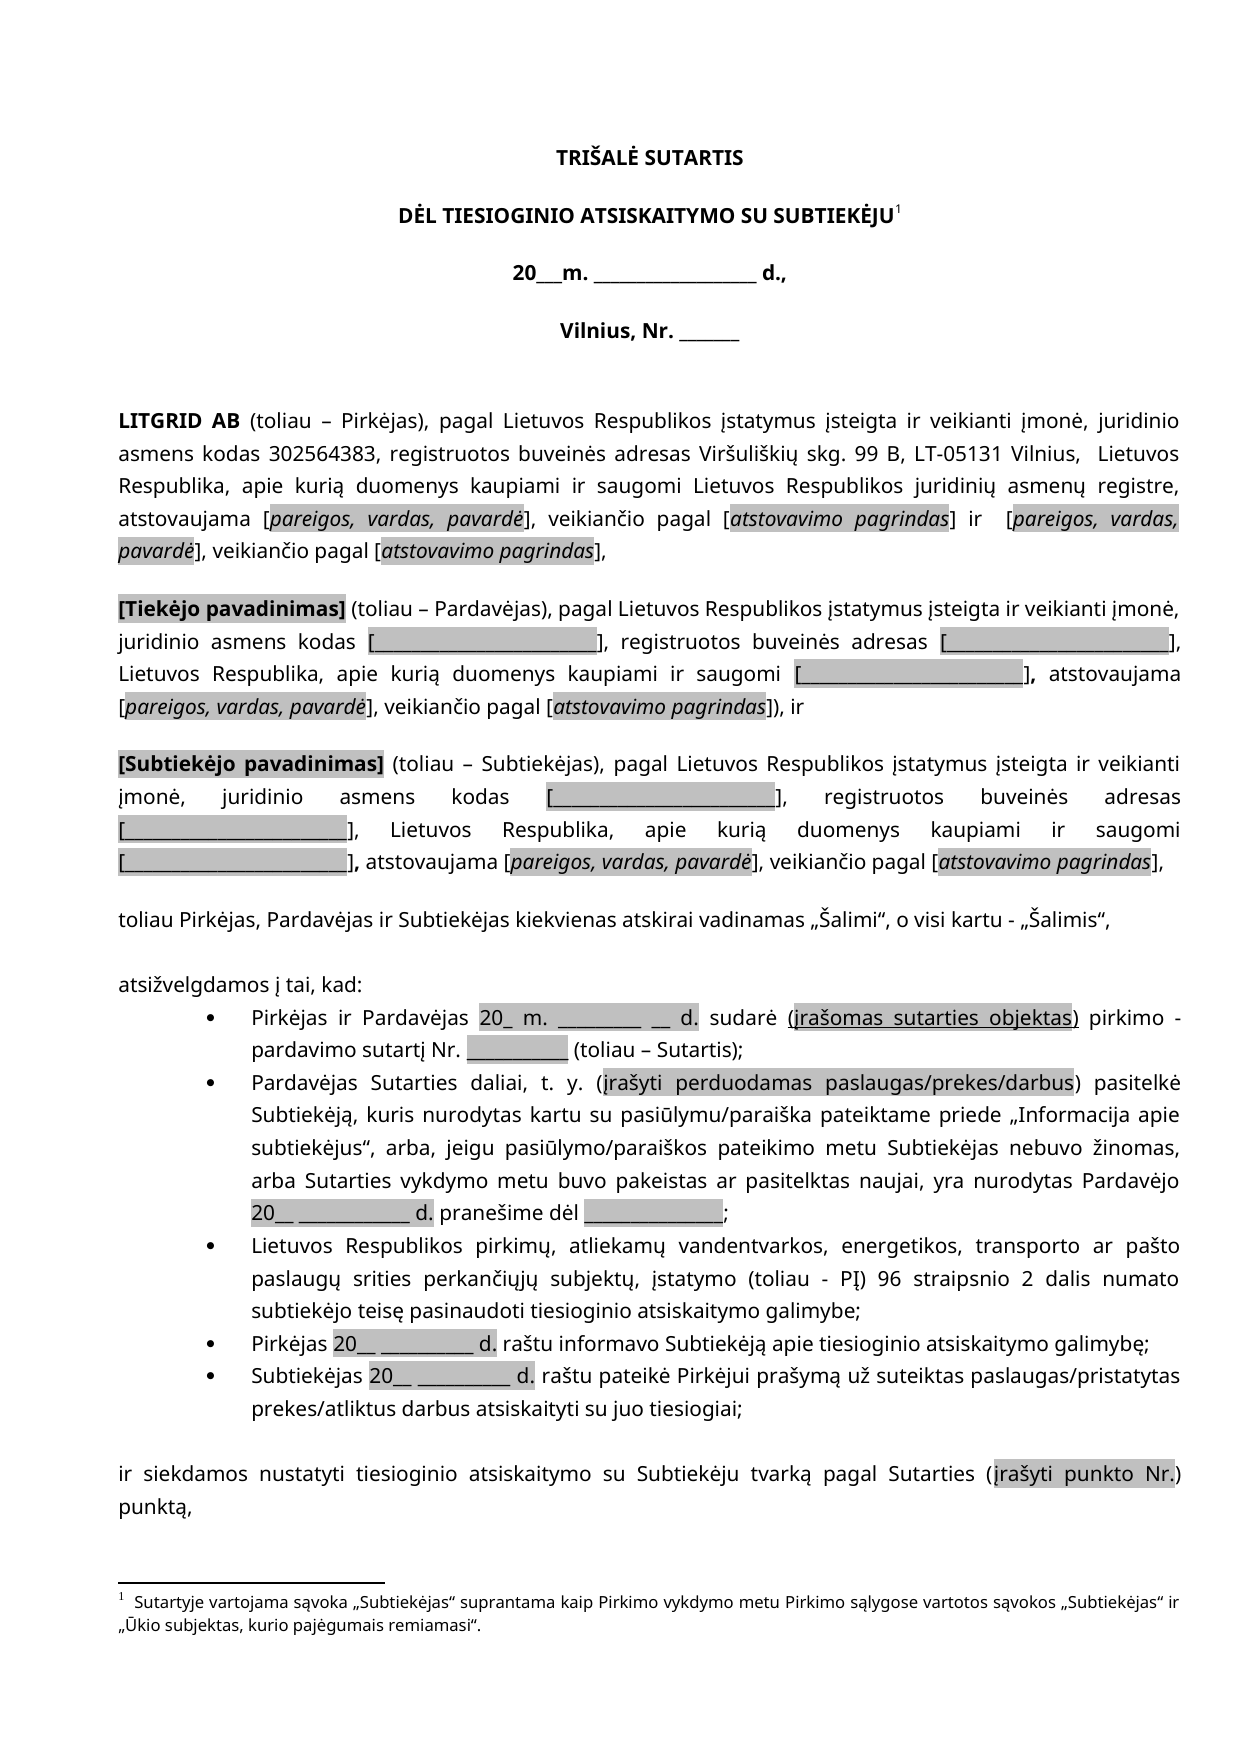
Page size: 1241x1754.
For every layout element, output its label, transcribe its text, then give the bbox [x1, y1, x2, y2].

text Vilnius, Nr. _______ [118, 316, 1181, 344]
list atsižvelgdamos į tai, kad: [118, 970, 1181, 999]
text 20___m. ___________________ d., [118, 258, 1181, 287]
list Pirkėjas 20__ __________ d. raštu informavo Subtiekėją apie tiesioginio atsiskaitymo galimybę; [497, 1329, 1181, 1357]
list toliau Pirkėjas, Pardavėjas ir Subtiekėjas kiekvienas atskirai vadinamas „Šalimi“, o visi kartu - „Šalimis“, [118, 905, 1181, 933]
text [Subtiekėjo pavadinimas] (toliau – Subtiekėjas), pagal Lietuvos Respublikos įstatymus įsteigta ir veikianti įmonė, juridinio asmens kodas [________________________], registruotos buveinės adresas [________________________], Lietuvos Respublika, apie kurią duomenys kaupiami ir saugomi [________________________], atstovaujama [pareigos, vardas, pavardė], veikiančio pagal [atstovavimo pagrindas], [118, 749, 1181, 876]
text LITGRID AB (toliau – Pirkėjas), pagal Lietuvos Respublikos įstatymus įsteigta ir veikianti įmonė, juridinio asmens kodas 302564383, registruotos buveinės adresas Viršuliškių skg. 99 B, LT-05131 Vilnius, Lietuvos Respublika, apie kurią duomenys kaupiami ir saugomi Lietuvos Respublikos juridinių asmenų registre, atstovaujama [pareigos, vardas, pavardė], veikiančio pagal [atstovavimo pagrindas] ir [pareigos, vardas, pavardė], veikiančio pagal [atstovavimo pagrindas], [118, 406, 1181, 565]
list Lietuvos Respublikos pirkimų, atliekamų vandentvarkos, energetikos, transporto ar pašto paslaugų srities perkančiųjų subjektų, įstatymo (toliau - PĮ) 96 straipsnio 2 dalis numato subtiekėjo teisę pasinaudoti tiesioginio atsiskaitymo galimybe; [207, 1231, 1181, 1325]
list Pardavėjas Sutarties daliai, t. y. (įrašyti perduodamas paslaugas/prekes/darbus) pasitelkė Subtiekėją, kuris nurodytas kartu su pasiūlymu/paraiška pateiktame priede „Informacija apie subtiekėjus“, arba, jeigu pasiūlymo/paraiškos pateikimo metu Subtiekėjas nebuvo žinomas, arba Sutarties vykdymo metu buvo pakeistas ar pasitelktas naujai, yra nurodytas Pardavėjo 20__ ____________ d. pranešime dėl _______________; [207, 1068, 1181, 1227]
list Subtiekėjas 20__ __________ d. raštu pateikė Pirkėjui prašymą už suteiktas paslaugas/pristatytas prekes/atliktus darbus atsiskaityti su juo tiesiogiai; [207, 1361, 1181, 1422]
text [Tiekėjo pavadinimas] (toliau – Pardavėjas), pagal Lietuvos Respublikos įstatymus įsteigta ir veikianti įmonė, juridinio asmens kodas [________________________], registruotos buveinės adresas [________________________], Lietuvos Respublika, apie kurią duomenys kaupiami ir saugomi [________________________], atstovaujama [pareigos, vardas, pavardė], veikiančio pagal [atstovavimo pagrindas]), ir [118, 594, 1181, 720]
text DĖL TIESIOGINIO ATSISKAITYMO SU SUBTIEKĖJU [118, 201, 1181, 229]
list ir siekdamos nustatyti tiesioginio atsiskaitymo su Subtiekėju tvarką pagal Sutarties (įrašyti punkto Nr.) punktą, [118, 1459, 1181, 1520]
list Pirkėjas ir Pardavėjas 20_ m. _________ __ d. sudarė (įrašomas sutarties objektas) pirkimo - pardavimo sutartį Nr. ___________ (toliau – Sutartis); [207, 1003, 1181, 1064]
text TRIŠALĖ SUTARTIS [118, 143, 1181, 172]
